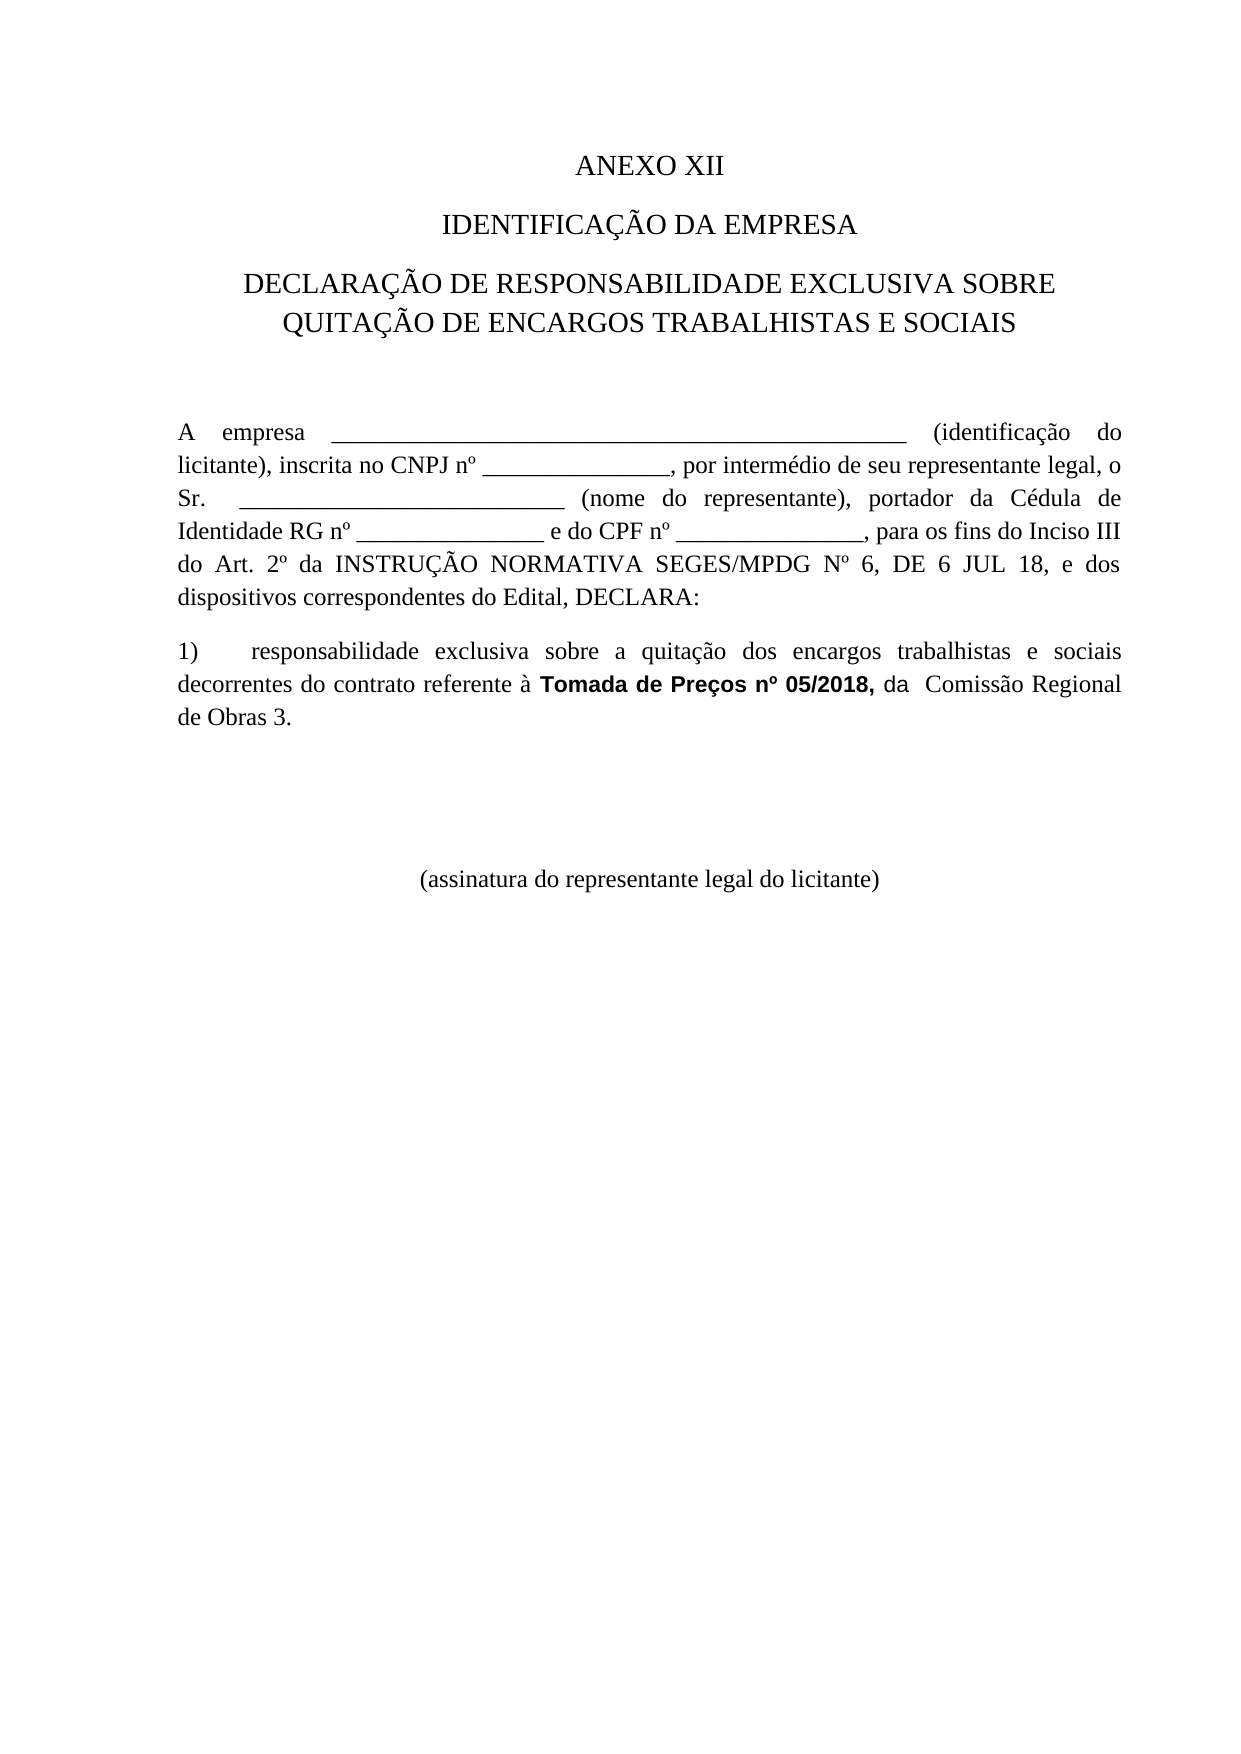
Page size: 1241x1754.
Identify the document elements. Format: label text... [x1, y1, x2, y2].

text ANEXO XII [177, 148, 1122, 181]
text IDENTIFICAÇÃO DA EMPRESA [177, 207, 1122, 241]
text A empresa ______________________________________________ (identificação do licitante), inscrita no CNPJ nº _______________, por intermédio de seu representante legal, o Sr. __________________________ (nome do representante), portador da Cédula de Identidade RG nº _______________ e do CPF nº _______________, para os fins do Inciso III do Art. 2º da INSTRUÇÃO NORMATIVA SEGES/MPDG Nº 6, DE 6 JUL 18, e dos dispositivos correspondentes do Edital, DECLARA: [177, 417, 1122, 611]
list responsabilidade exclusiva sobre a quitação dos encargos trabalhistas e sociais decorrentes do contrato referente à Tomada de Preços nº 05/2018, da Comissão Regional de Obras 3. [177, 636, 1122, 731]
text DECLARAÇÃO DE RESPONSABILIDADE EXCLUSIVA SOBRE QUITAÇÃO DE ENCARGOS TRABALHISTAS E SOCIAIS [177, 266, 1122, 338]
text (assinatura do representante legal do licitante) [177, 864, 1122, 893]
